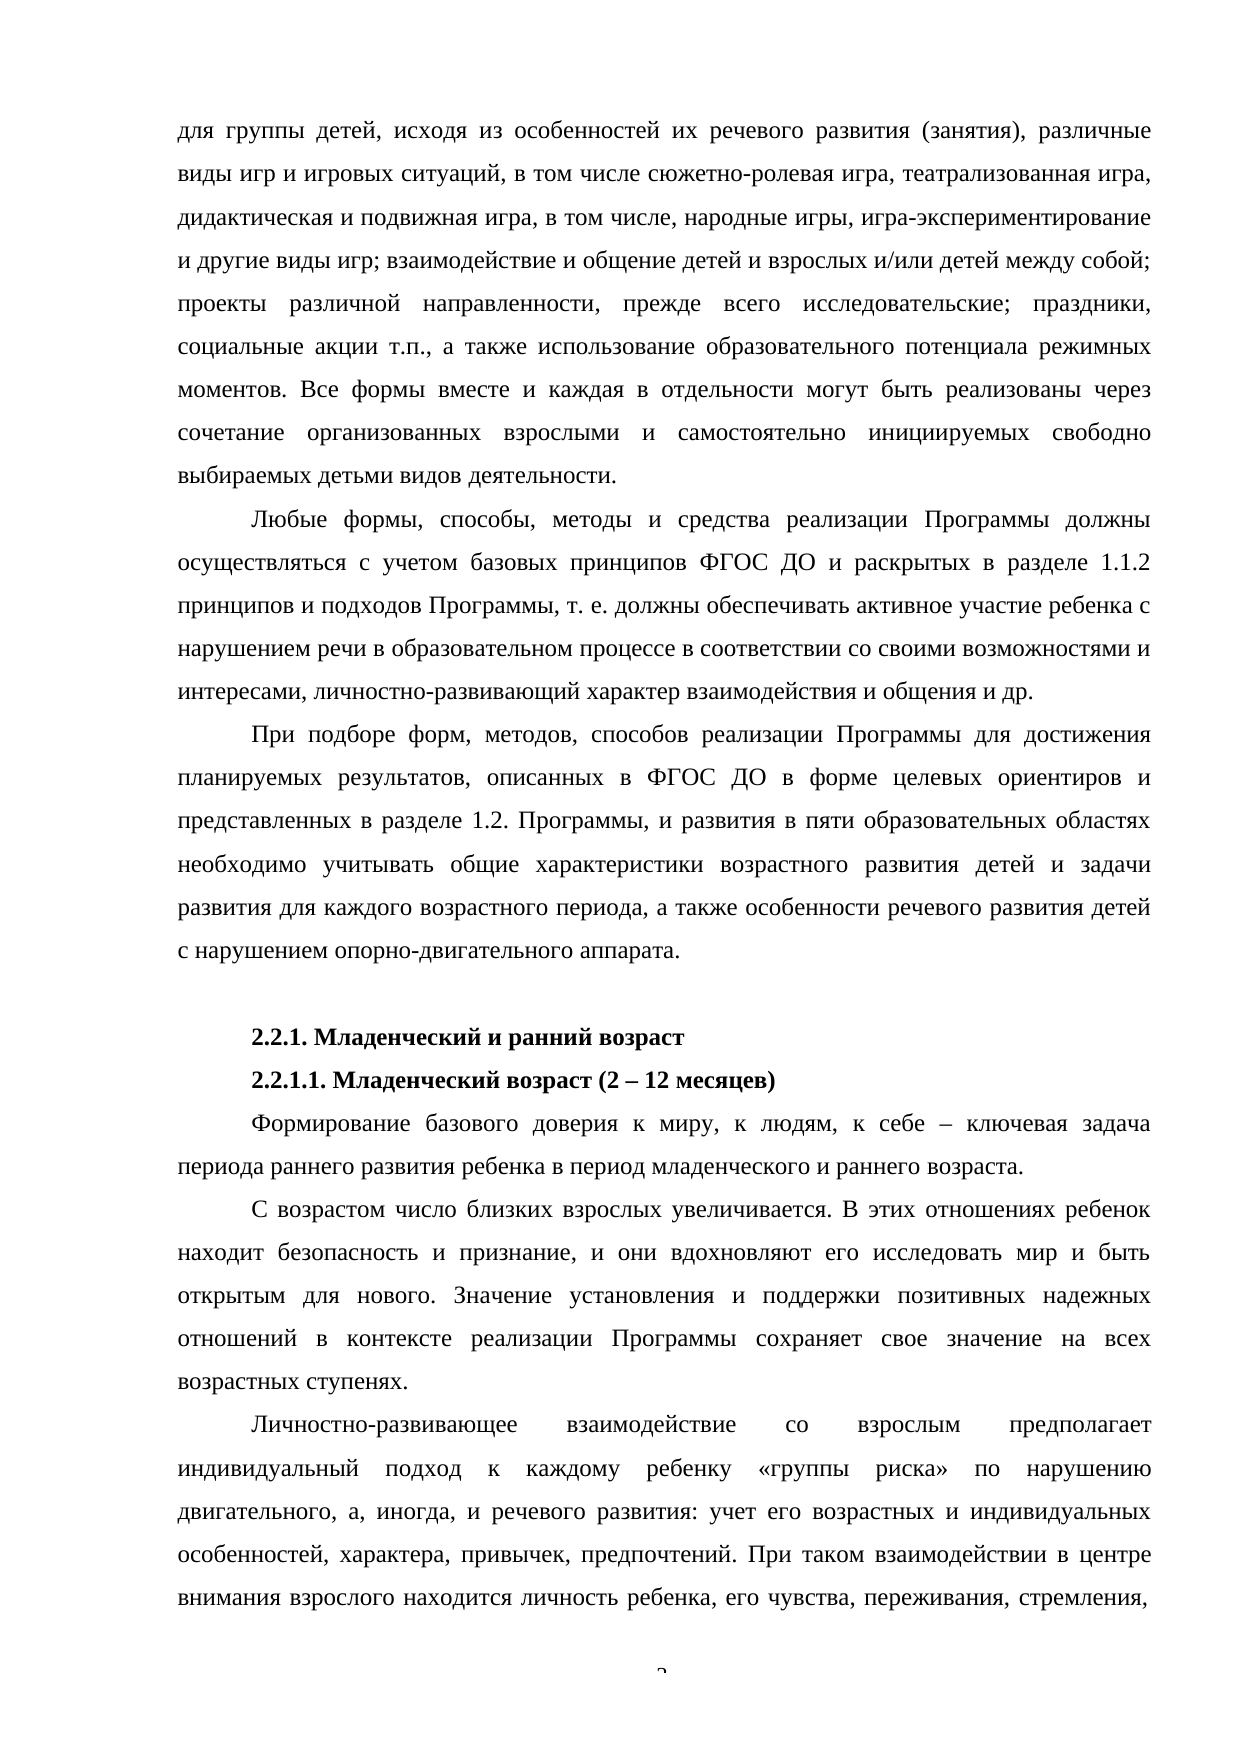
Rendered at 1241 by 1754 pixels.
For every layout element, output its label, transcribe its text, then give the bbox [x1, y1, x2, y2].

text При подборе форм, методов, способов реализации Программы для достижения планируемых результатов, описанных в ФГОС ДО в форме целевых ориентиров и представленных в разделе 1.2. Программы, и развития в пяти образовательных областях необходимо учитывать общие характеристики возрастного развития детей и задачи развития для каждого возрастного периода, а также особенности речевого развития детей с нарушением опорно-двигательного аппарата. [177, 719, 1152, 964]
text Любые формы, способы, методы и средства реализации Программы должны осуществляться с учетом базовых принципов ФГОС ДО и раскрытых в разделе 1.1.2 принципов и подходов Программы, т. е. должны обеспечивать активное участие ребенка с нарушением речи в образовательном процессе в соответствии со своими возможностями и интересами, личностно-развивающий характер взаимодействия и общения и др. [177, 504, 1152, 705]
subtitle Младенческий и ранний возраст [251, 1022, 1163, 1051]
text Формирование базового доверия к миру, к людям, к себе – ключевая задача периода раннего развития ребенка в период младенческого и раннего возраста. [177, 1108, 1152, 1179]
text Личностно-развивающее взаимодействие со взрослым предполагает индивидуальный подход к каждому ребенку «группы риска» по нарушению двигательного, а, иногда, и речевого развития: учет его возрастных и индивидуальных особенностей, характера, привычек, предпочтений. При таком взаимодействии в центре внимания взрослого находится личность ребенка, его чувства, переживания, стремления, [177, 1409, 1152, 1611]
text для группы детей, исходя из особенностей их речевого развития (занятия), различные виды игр и игровых ситуаций, в том числе сюжетно-ролевая игра, театрализованная игра, дидактическая и подвижная игра, в том числе, народные игры, игра-экспериментирование и другие виды игр; взаимодействие и общение детей и взрослых и/или детей между собой; проекты различной направленности, прежде всего исследовательские; праздники, социальные акции т.п., а также использование образовательного потенциала режимных моментов. Все формы вместе и каждая в отдельности могут быть реализованы через сочетание организованных взрослыми и самостоятельно инициируемых свободно выбираемых детьми видов деятельности. [177, 115, 1152, 489]
text С возрастом число близких взрослых увеличивается. В этих отношениях ребенок находит безопасность и признание, и они вдохновляют его исследовать мир и быть открытым для нового. Значение установления и поддержки позитивных надежных отношений в контексте реализации Программы сохраняет свое значение на всех возрастных ступенях. [177, 1194, 1152, 1395]
subtitle Младенческий возраст (2 – 12 месяцев) [251, 1065, 1163, 1094]
